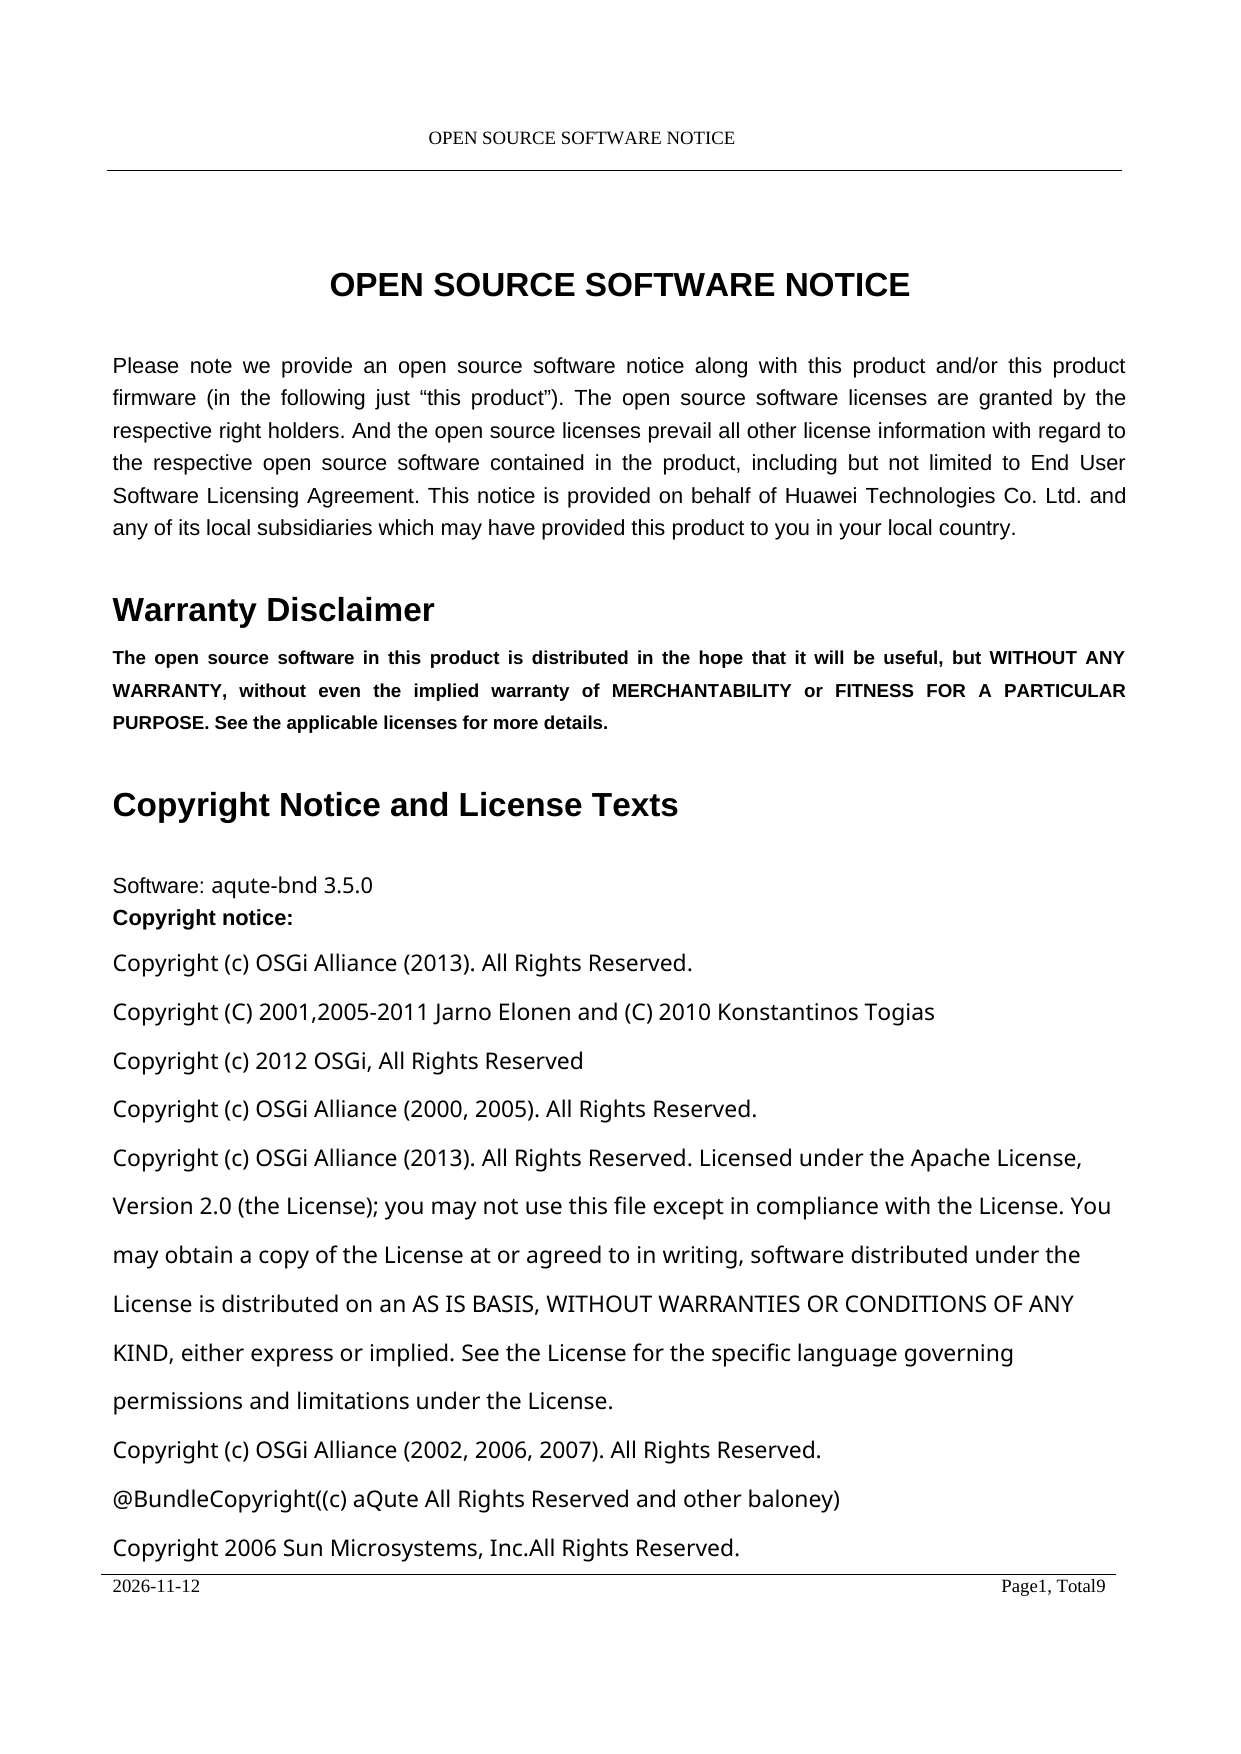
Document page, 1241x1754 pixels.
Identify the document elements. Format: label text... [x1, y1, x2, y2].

text Software: aqute-bnd 3.5.0 [112, 869, 1128, 901]
text Copyright notice: [112, 901, 1128, 934]
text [112, 1092, 1128, 1563]
text Warranty Disclaimer [112, 576, 1128, 641]
text The open source software in this product is distributed in the hope that it will be useful, but WITHOUT ANY WARRANTY, without even the implied warranty of MERCHANTABILITY or FITNESS FOR A PARTICULAR PURPOSE. See the applicable licenses for more details. [112, 641, 1128, 739]
text Copyright (c) OSGi Alliance (2013). All Rights Reserved. Copyright (C) 2001,2005-2011 Jarno Elonen and (C) 2010 Konstantinos Togias Copyright (c) 2012 OSGi, All Rights Reserved [112, 947, 1128, 1077]
text OPEN SOURCE SOFTWARE NOTICE [112, 251, 1128, 316]
text Copyright Notice and License Texts [112, 771, 1128, 836]
text Please note we provide an open source software notice along with this product and/or this product firmware (in the following just “this product”). The open source software licenses are granted by the respective right holders. And the open source licenses prevail all other license information with regard to the respective open source software contained in the product, including but not limited to End User Software Licensing Agreement. This notice is provided on behalf of Huawei Technologies Co. Ltd. and any of its local subsidiaries which may have provided this product to you in your local country. [112, 349, 1128, 544]
